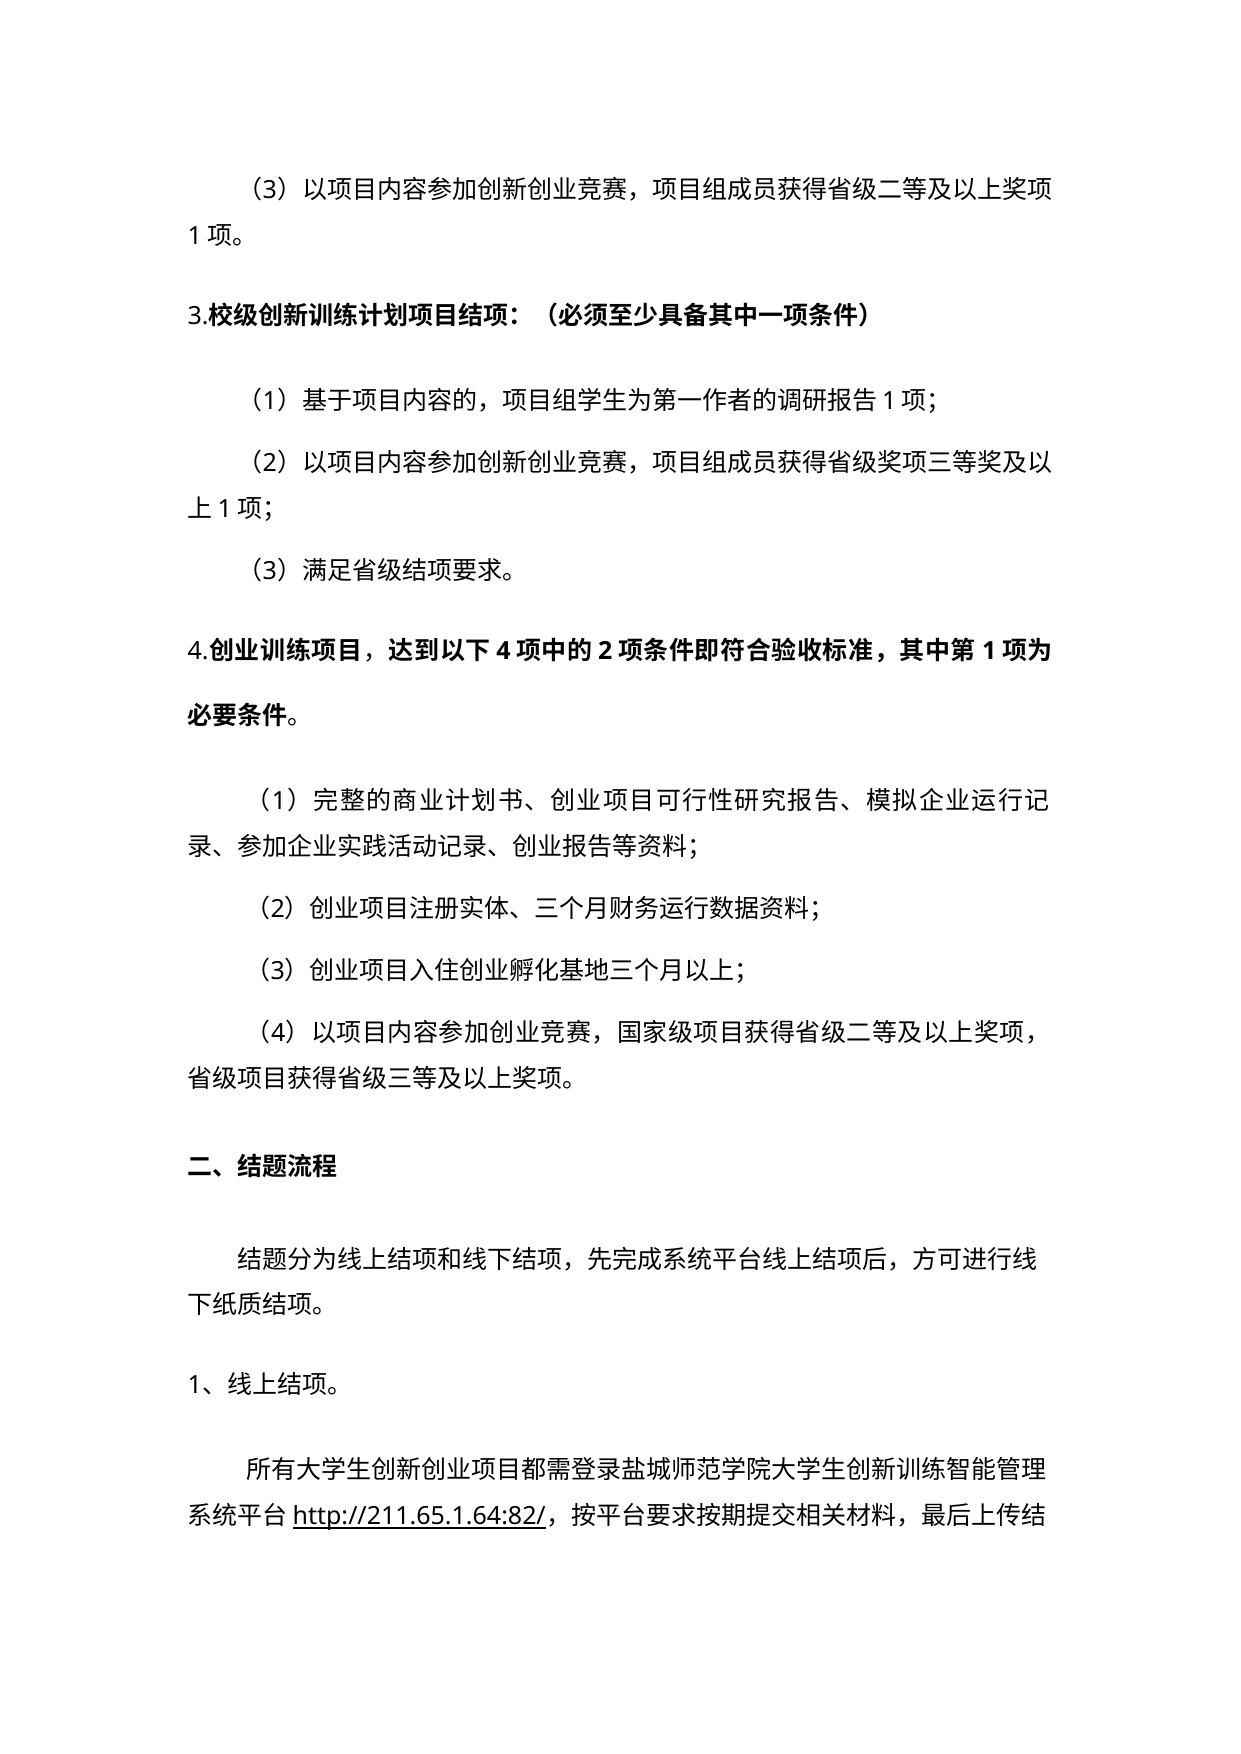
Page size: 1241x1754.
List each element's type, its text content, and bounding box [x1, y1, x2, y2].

subtitle 1、线上结项。 [187, 1350, 1053, 1415]
text 结题分为线上结项和线下结项，先完成系统平台线上结项后，方可进行线下纸质结项。 [187, 1231, 1053, 1323]
text （4）以项目内容参加创业竞赛，国家级项目获得省级二等及以上奖项，省级项目获得省级三等及以上奖项。 [187, 1005, 1053, 1097]
text （3）创业项目入住创业孵化基地三个月以上； [187, 943, 1053, 989]
text （2）以项目内容参加创新创业竞赛，项目组成员获得省级奖项三等奖及以上1项； [187, 435, 1053, 527]
text （1）基于项目内容的，项目组学生为第一作者的调研报告1项； [187, 373, 1053, 419]
subtitle 二、结题流程 [187, 1132, 1053, 1197]
text （2）创业项目注册实体、三个月财务运行数据资料； [187, 881, 1053, 927]
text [187, 1442, 1053, 1534]
text （3）以项目内容参加创新创业竞赛，项目组成员获得省级二等及以上奖项1项。 [187, 162, 1053, 254]
subtitle 3.校级创新训练计划项目结项：（必须至少具备其中一项条件） [187, 281, 1053, 346]
text （3）满足省级结项要求。 [187, 543, 1053, 589]
text （1）完整的商业计划书、创业项目可行性研究报告、模拟企业运行记录、参加企业实践活动记录、创业报告等资料； [187, 773, 1053, 864]
subtitle 4.创业训练项目，达到以下4项中的2项条件即符合验收标准，其中第1项为必要条件。 [187, 616, 1053, 746]
